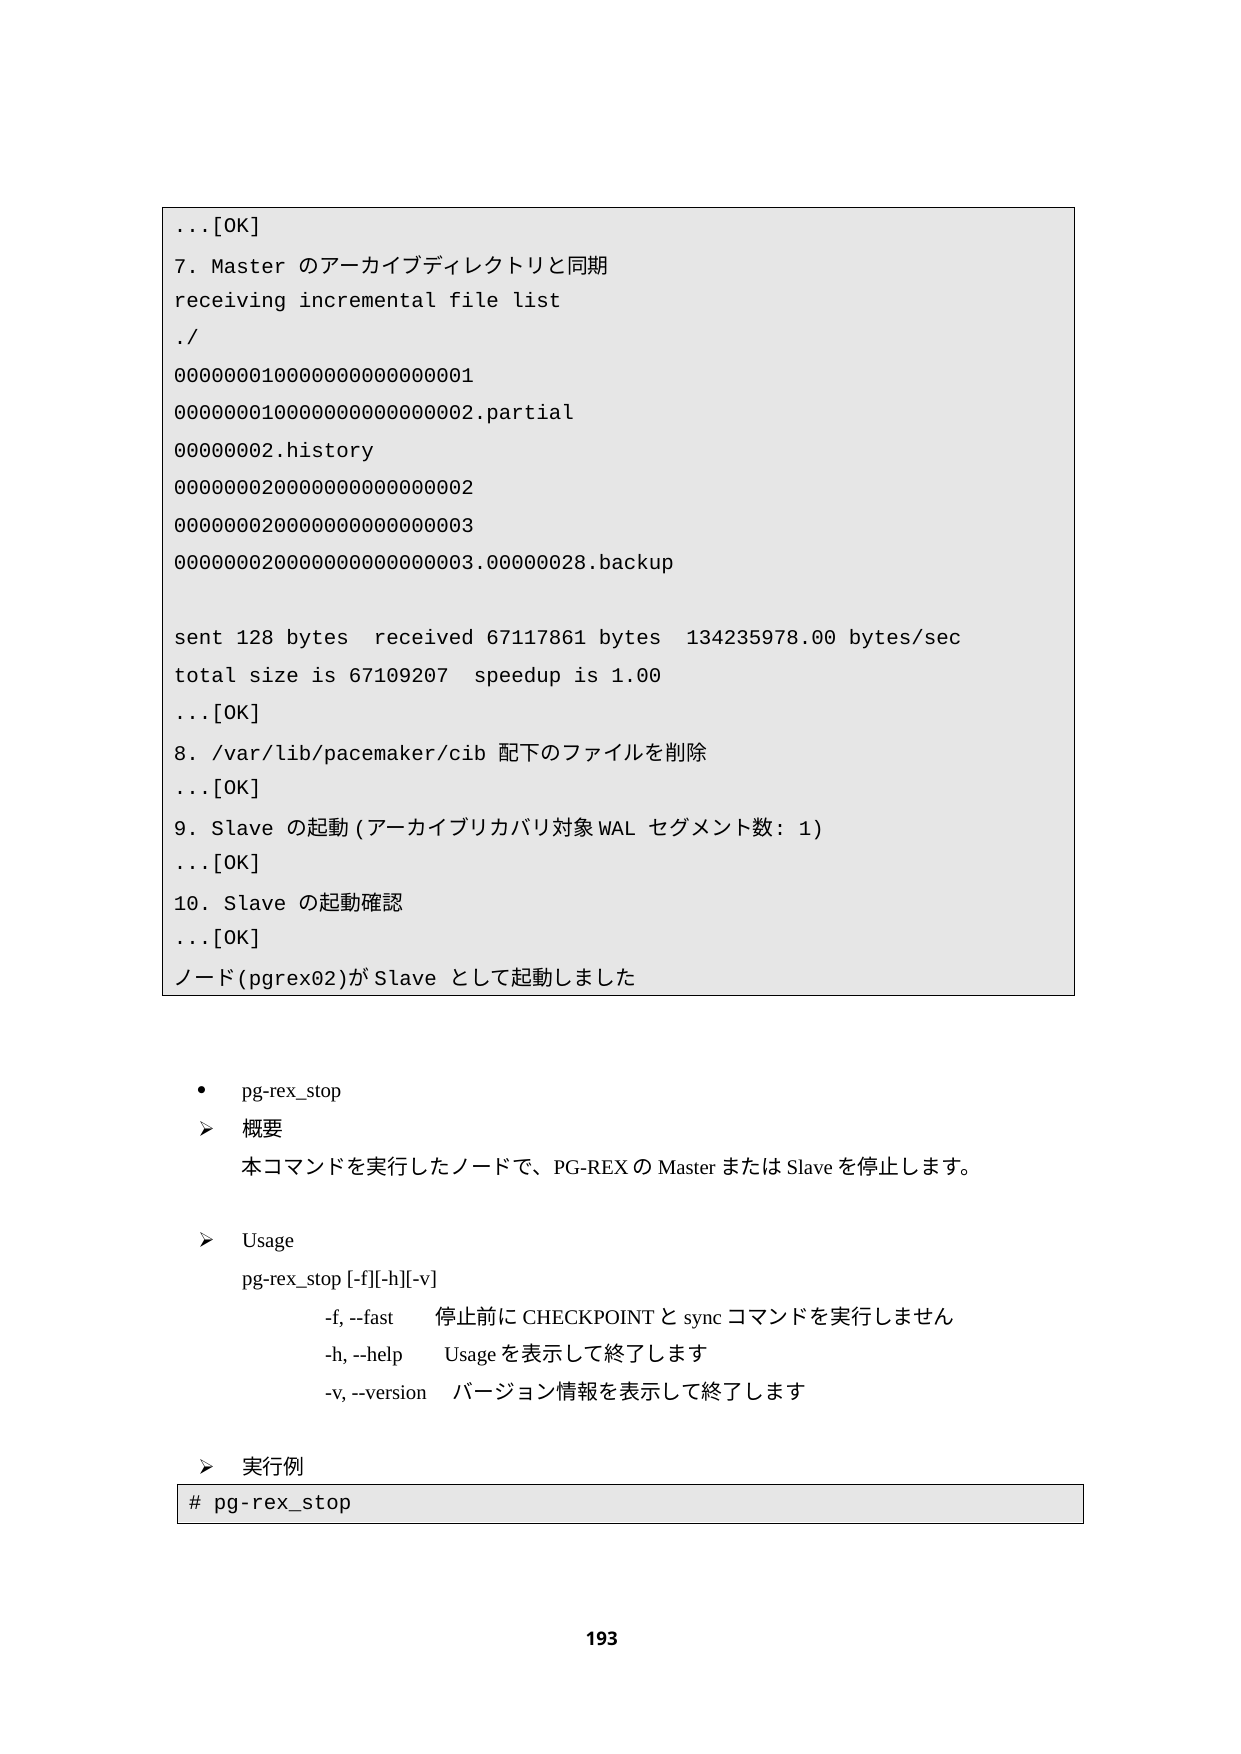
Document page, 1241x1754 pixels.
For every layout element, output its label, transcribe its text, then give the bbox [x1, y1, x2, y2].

list pg-rex_stop [198, 1071, 1054, 1109]
list 実行例 [198, 1446, 1054, 1484]
text pg-rex_stop [-f][-h][-v] [242, 1259, 1054, 1296]
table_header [178, 1485, 1083, 1522]
list Usage [198, 1221, 1054, 1259]
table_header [163, 208, 1074, 995]
text 本コマンドを実行したノードで、PG-REXのMasterまたはSlaveを停止します。 [242, 1146, 1054, 1184]
text -f, --fast 停止前にCHECKPOINTとsyncコマンドを実行しません [242, 1296, 1054, 1334]
list 概要 [198, 1109, 1054, 1146]
text -v, --version バージョン情報を表示して終了します [242, 1371, 1054, 1409]
text -h, --help Usageを表示して終了します [242, 1334, 1054, 1371]
